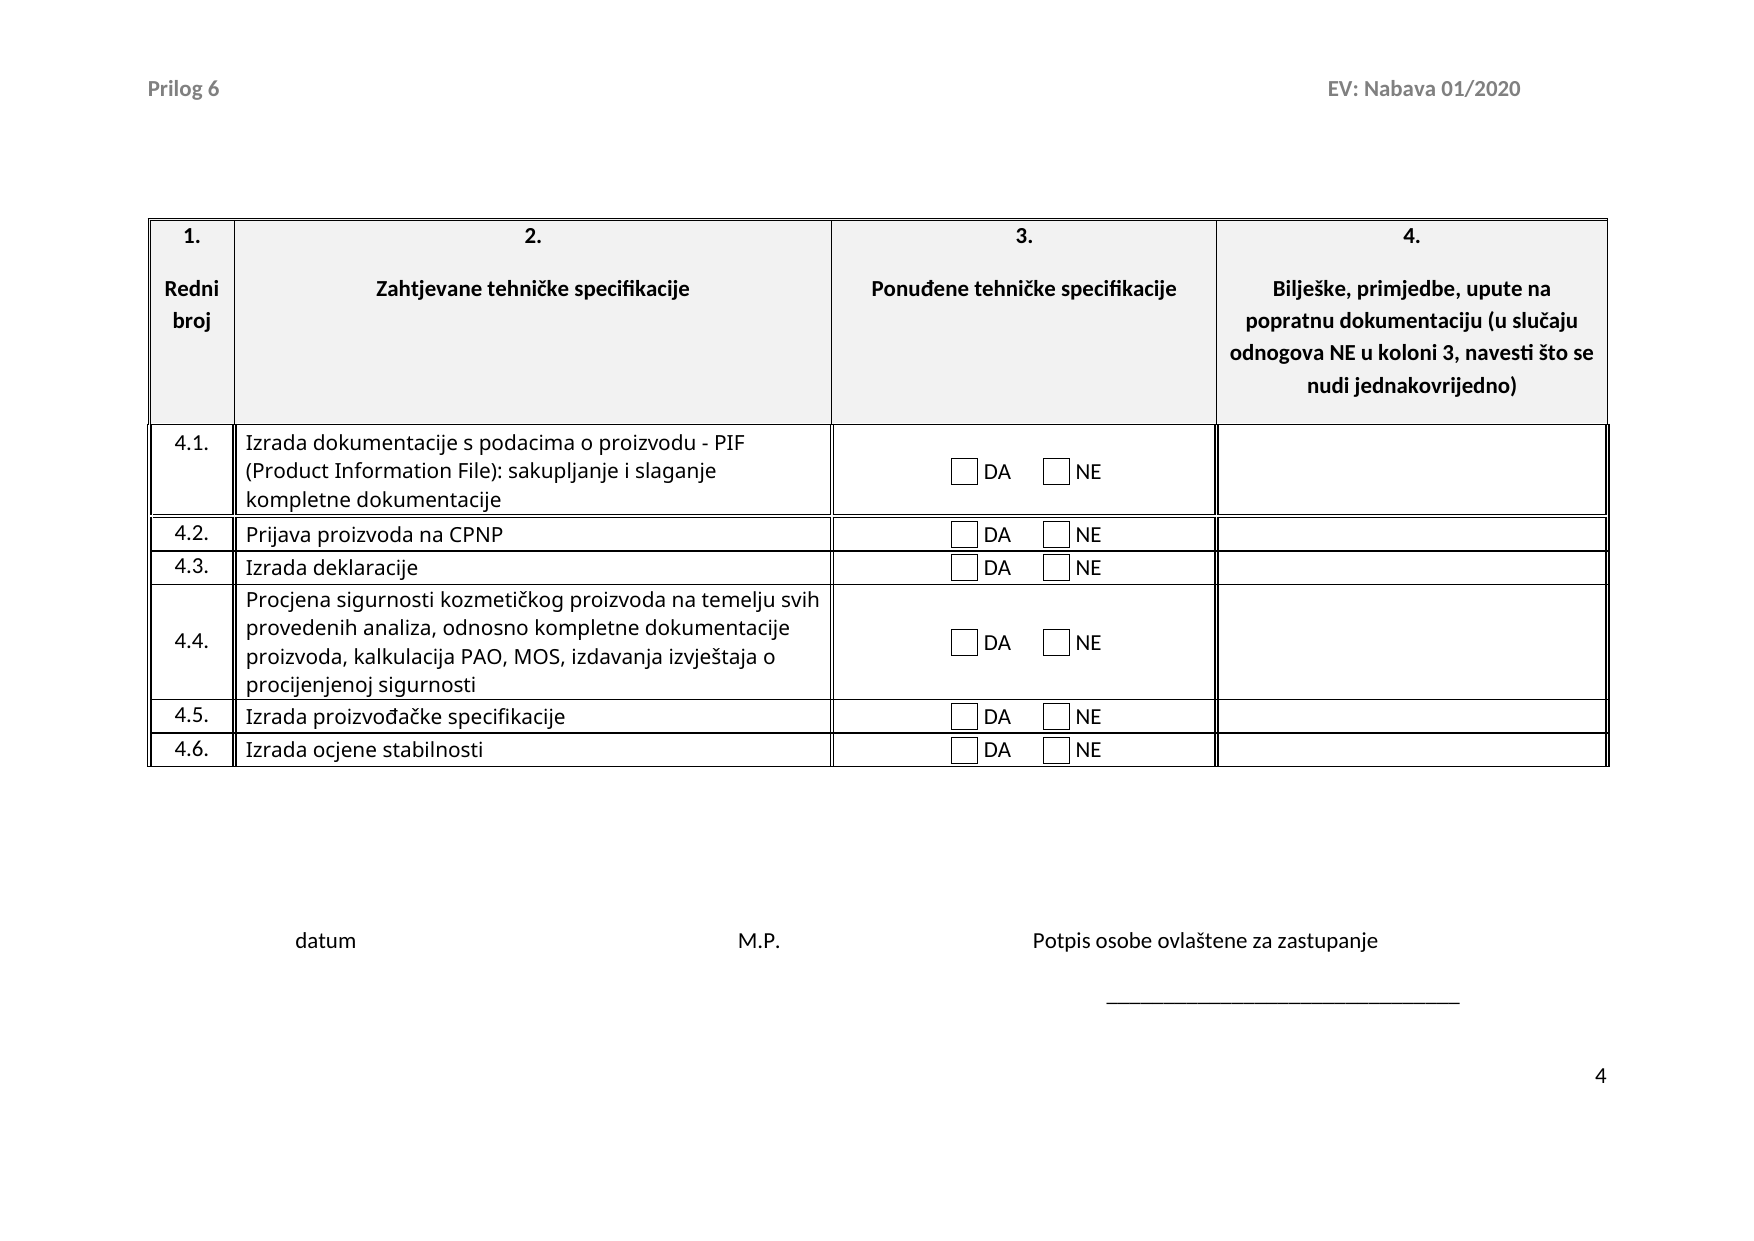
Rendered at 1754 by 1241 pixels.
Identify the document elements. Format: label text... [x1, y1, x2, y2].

text _______________________________ [221, 979, 1606, 1007]
table_cell [1219, 585, 1605, 699]
table_cell DA NE [834, 585, 1214, 699]
table_cell Izrada ocjene stabilnosti [237, 734, 830, 766]
table_cell Procjena sigurnosti kozmetičkog proizvoda na temelju svih provedenih analiza, odnosno kompletne dokumentacije proizvoda, kalkulacija PAO, MOS, izdavanja izvještaja o procijenjenoj sigurnosti [237, 585, 830, 699]
table_cell Izrada dokumentacije s podacima o proizvodu - PIF (Product Information File): sakupljanje i slaganje kompletne dokumentacije [237, 425, 830, 513]
table_cell DA NE [834, 552, 1214, 583]
table_cell 4.4. [152, 585, 232, 699]
table_cell 4.1. [152, 425, 232, 513]
table_cell Izrada proizvođačke specifikacije [237, 700, 830, 732]
table_header 4. Bilješke, primjedbe, upute na popratnu dokumentaciju (u slučaju odnogova NE u koloni 3, navesti što se nudi jednakovrijedno) [1217, 221, 1607, 423]
table_cell 4.3. [152, 552, 232, 583]
table_cell DA NE [834, 425, 1214, 513]
table_cell DA NE [834, 700, 1214, 732]
table_cell 4.6. [152, 734, 232, 766]
table_header 3. Ponuđene tehničke specifikacije [832, 221, 1216, 423]
table_cell Izrada deklaracije [237, 552, 830, 583]
table_cell Prijava proizvoda na CPNP [237, 518, 830, 550]
table_cell [1219, 518, 1605, 550]
table_cell [1219, 734, 1605, 766]
table_cell [1219, 552, 1605, 583]
table_cell 4.5. [152, 700, 232, 732]
table_cell DA NE [834, 518, 1214, 550]
table_header 1. Redni broj [151, 221, 234, 423]
table_header 2. Zahtjevane tehničke specifikacije [235, 221, 831, 423]
table_cell DA NE [834, 734, 1214, 766]
table_cell 4.2. [149, 514, 234, 550]
table_cell [1219, 425, 1605, 513]
text datum M.P. Potpis osobe ovlaštene za zastupanje [221, 926, 1606, 954]
table_cell [1219, 700, 1605, 732]
